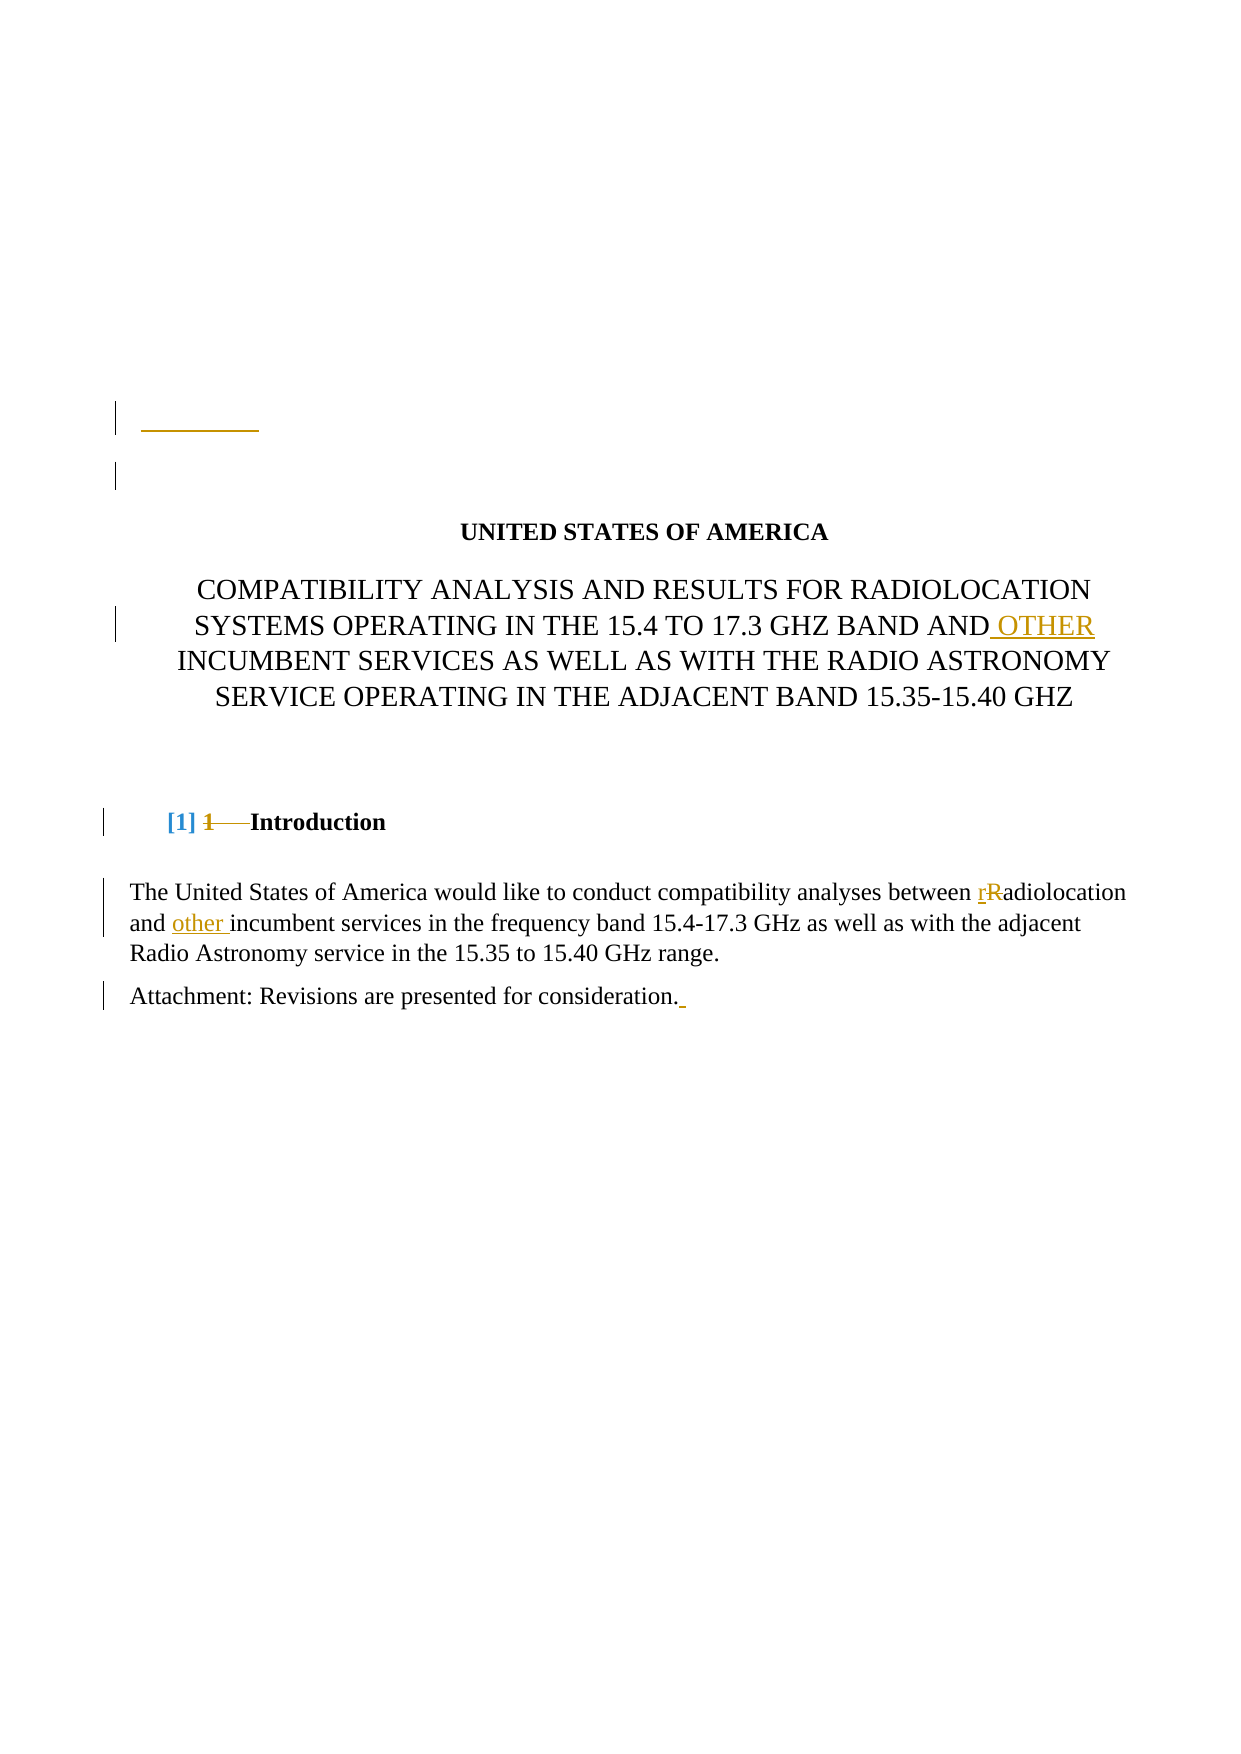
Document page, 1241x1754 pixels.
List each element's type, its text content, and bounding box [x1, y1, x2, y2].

table_header Introduction The United States of America would like to conduct compatibility analyses between adiolocation and incumbent services in the frequency band 15.4-17.3 GHz as well as with the adjacent Radio Astronomy service in the 15.35 to 15.40 GHz range. Attachment: Revisions are presented for consideration. [118, 148, 1148, 1247]
